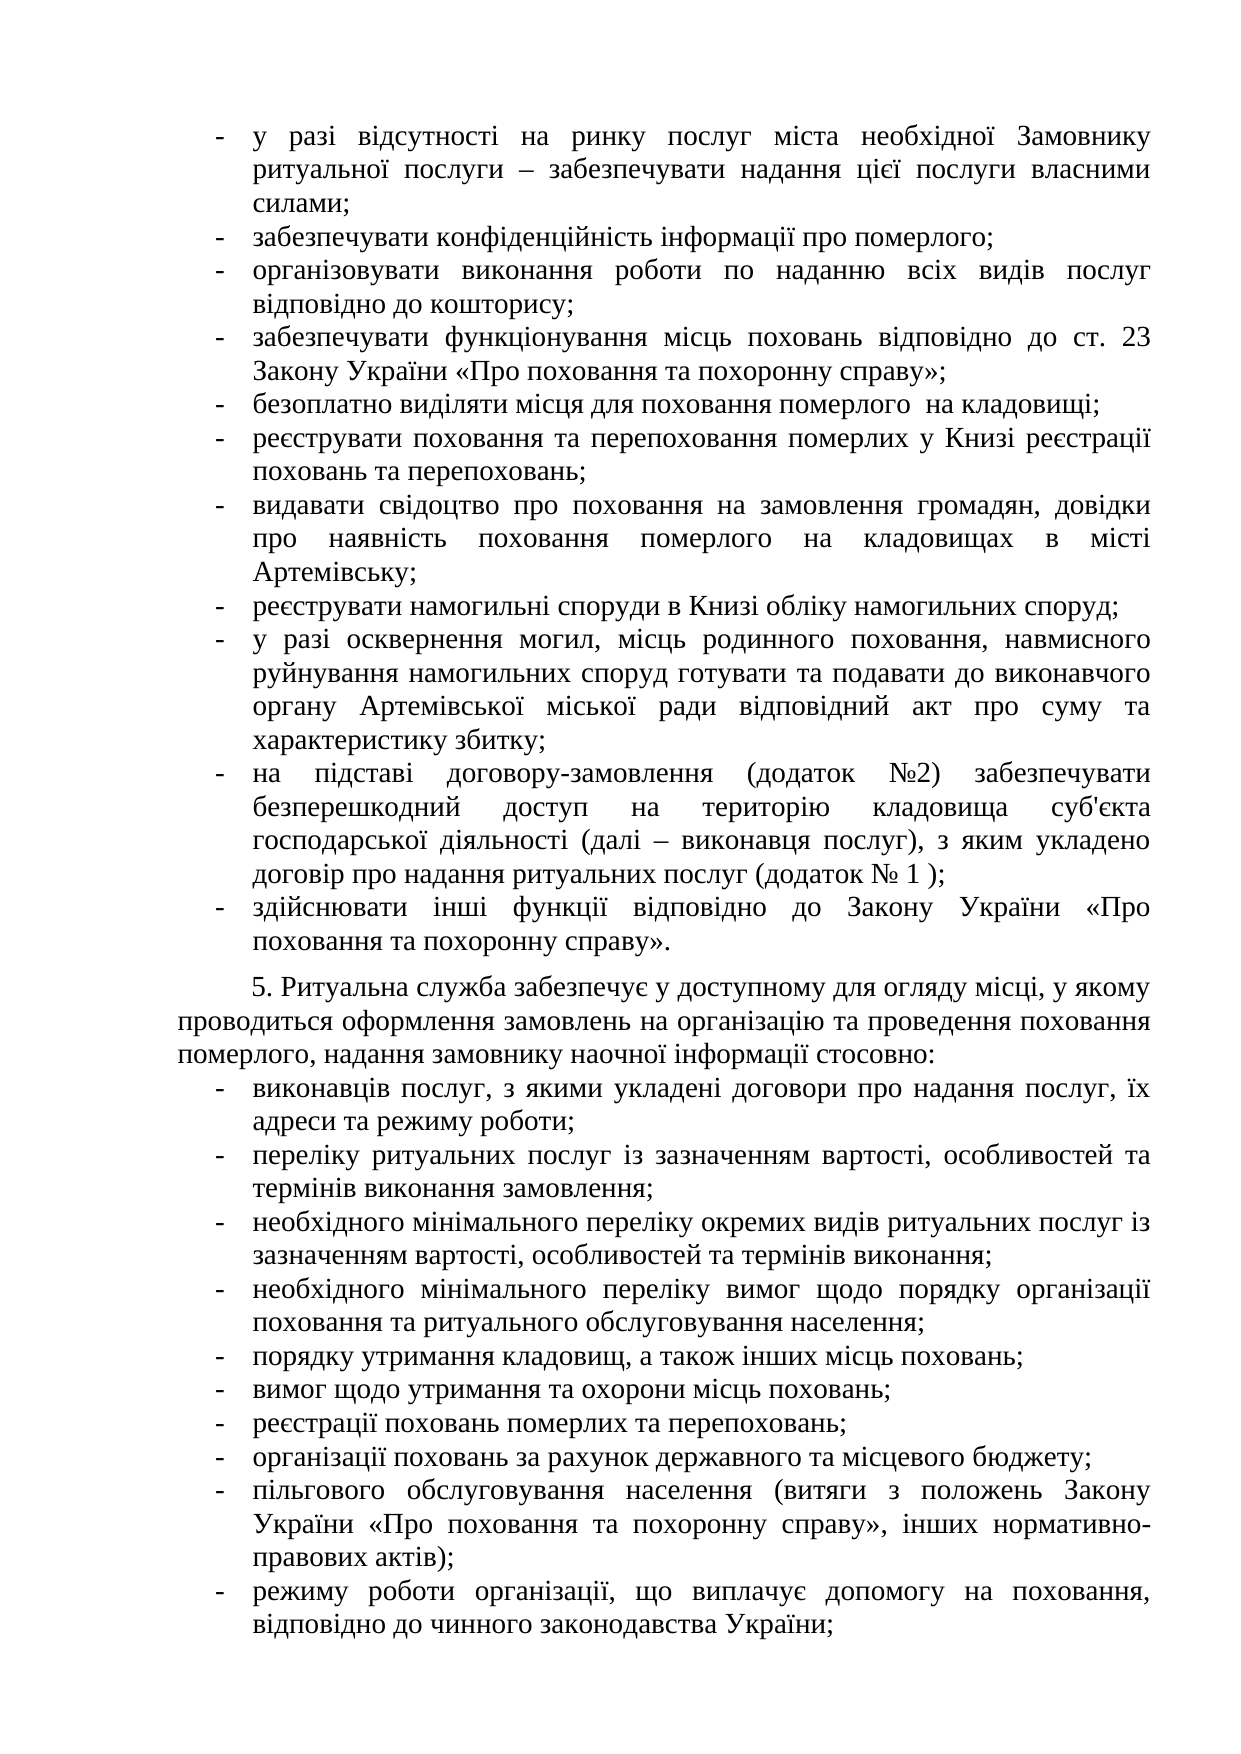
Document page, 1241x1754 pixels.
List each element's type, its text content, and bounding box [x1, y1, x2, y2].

list реєстрації поховань померлих та перепоховань; [215, 1405, 1152, 1439]
list видавати свідоцтво про поховання на замовлення громадян, довідки про наявність поховання померлого на кладовищах в місті Артемівську; [215, 487, 1152, 588]
list у разі відсутності на ринку послуг міста необхідної Замовнику ритуальної послуги – забезпечувати надання цієї послуги власними силами; [215, 118, 1152, 219]
list реєструвати поховання та перепоховання померлих у Книзі реєстрації поховань та перепоховань; [215, 420, 1152, 487]
list безоплатно виділяти місця для поховання померлого на кладовищі; [215, 386, 1152, 420]
list режиму роботи організації, що виплачує допомогу на поховання, відповідно до чинного законодавства України; [215, 1573, 1152, 1640]
list забезпечувати конфіденційність інформації про померлого; [215, 219, 1152, 252]
list здійснювати інші функції відповідно до Закону України «Про поховання та похоронну справу». [215, 889, 1152, 957]
list на підставі договору-замовлення (додаток №2) забезпечувати безперешкодний доступ на територію кладовища суб'єкта господарської діяльності (далі – виконавця послуг), з яким укладено договір про надання ритуальних послуг (додаток № 1 ); [215, 755, 1152, 889]
list переліку ритуальних послуг із зазначенням вартості, особливостей та термінів виконання замовлення; [215, 1137, 1152, 1204]
list у разі осквернення могил, місць родинного поховання, навмисного руйнування намогильних споруд готувати та подавати до виконавчого органу Артемівської міської ради відповідний акт про суму та характеристику збитку; [215, 621, 1152, 755]
list вимог щодо утримання та охорони місць поховань; [215, 1372, 1152, 1405]
list забезпечувати функціонування місць поховань відповідно до ст. 23 Закону України «Про поховання та похоронну справу»; [215, 319, 1152, 386]
list необхідного мінімального переліку окремих видів ритуальних послуг із зазначенням вартості, особливостей та термінів виконання; [215, 1204, 1152, 1271]
list необхідного мінімального переліку вимог щодо порядку організації поховання та ритуального обслуговування населення; [215, 1271, 1152, 1338]
list організації поховань за рахунок державного та місцевого бюджету; [215, 1439, 1152, 1472]
list реєструвати намогильні споруди в Книзі обліку намогильних споруд; [215, 588, 1152, 621]
list порядку утримання кладовищ, а також інших місць поховань; [215, 1338, 1152, 1372]
list організовувати виконання роботи по наданню всіх видів послуг відповідно до кошторису; [215, 252, 1152, 319]
list пільгового обслуговування населення (витяги з положень Закону України «Про поховання та похоронну справу», інших нормативно-правових актів); [215, 1472, 1152, 1573]
list виконавців послуг, з якими укладені договори про надання послуг, їх адреси та режиму роботи; [215, 1070, 1152, 1137]
text 5. Ритуальна служба забезпечує у доступному для огляду місці, у якому проводиться оформлення замовлень на організацію та проведення поховання померлого, надання замовнику наочної інформації стосовно: [177, 969, 1152, 1070]
